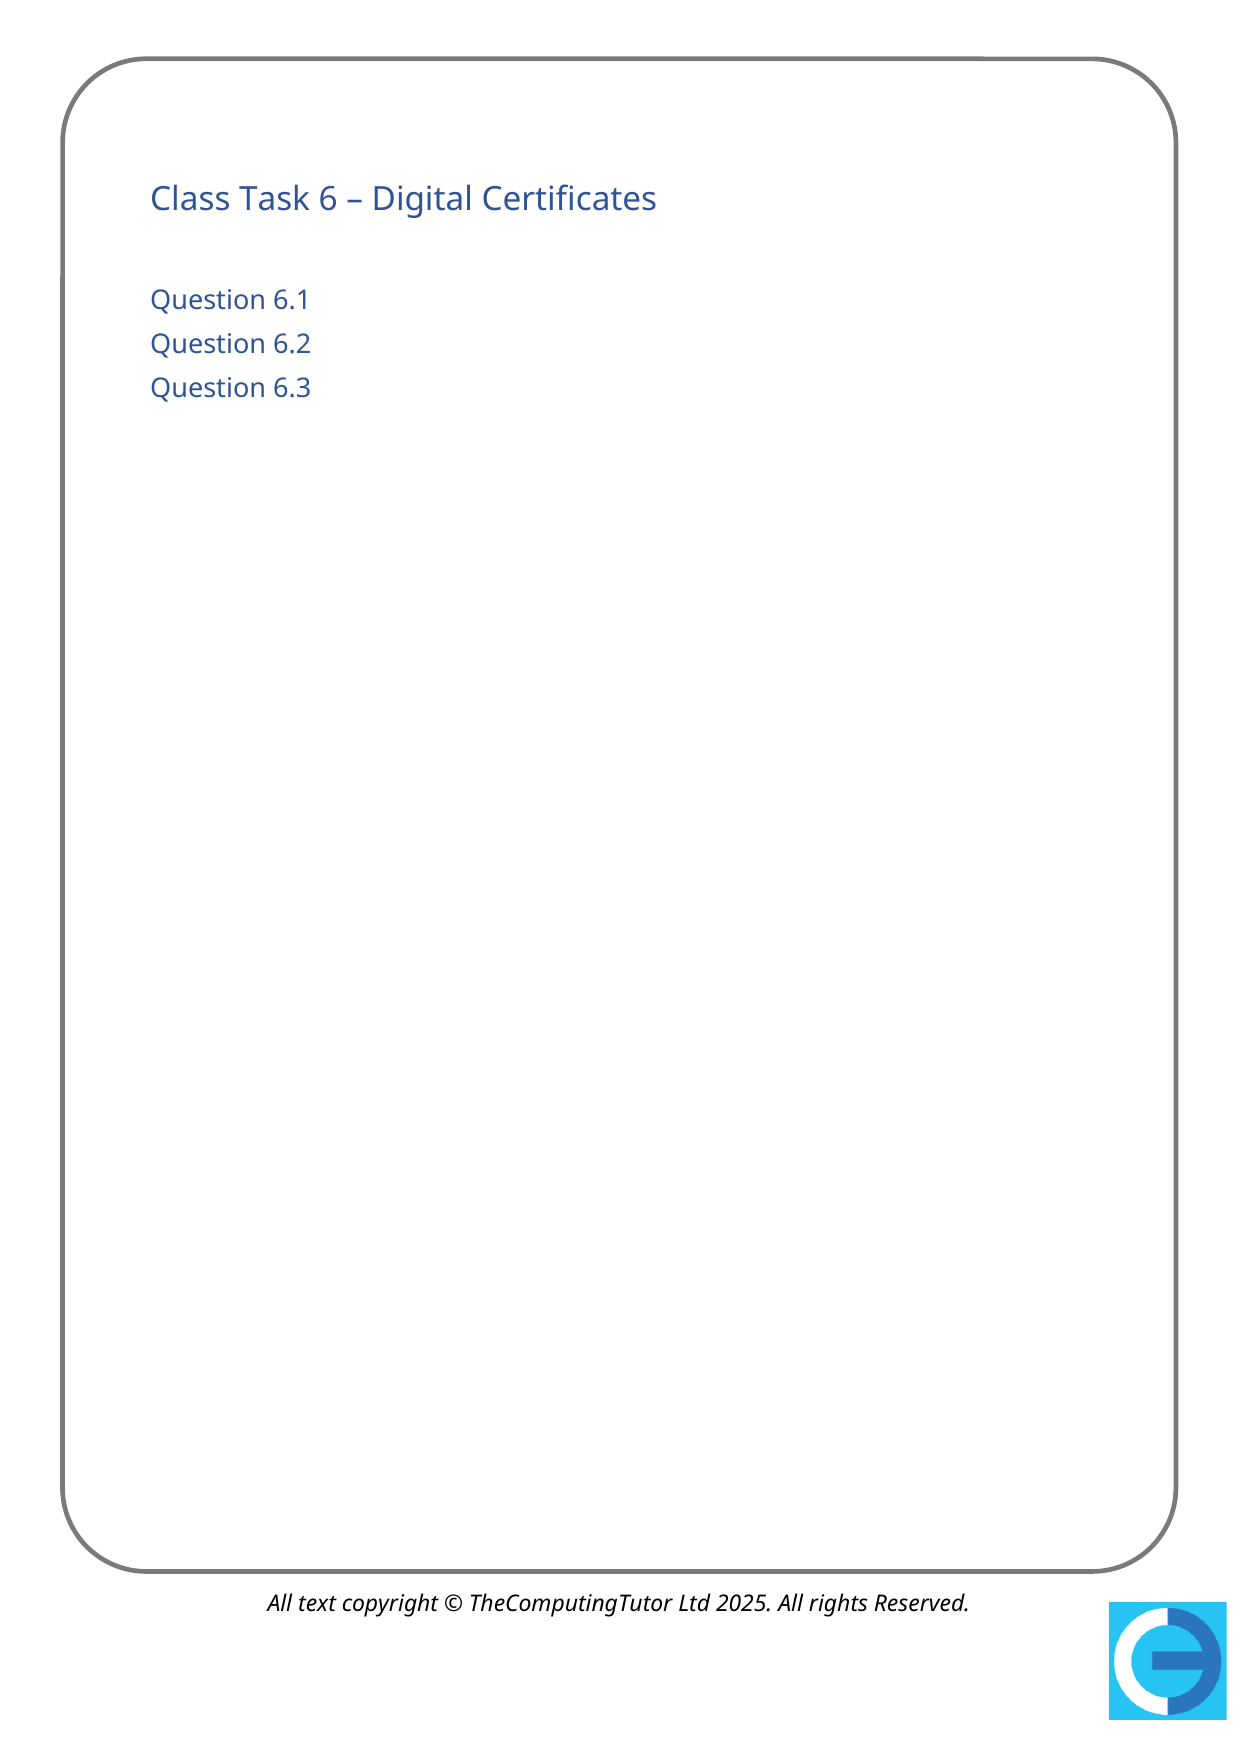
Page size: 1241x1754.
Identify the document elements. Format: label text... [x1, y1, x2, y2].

subtitle Class Task 6 – Digital Certificates [150, 175, 1090, 220]
subtitle Question 6.2 [150, 324, 1090, 361]
subtitle Question 6.1 [150, 280, 1090, 317]
subtitle Question 6.3 [150, 368, 1090, 405]
picture [1108, 1602, 1227, 1720]
